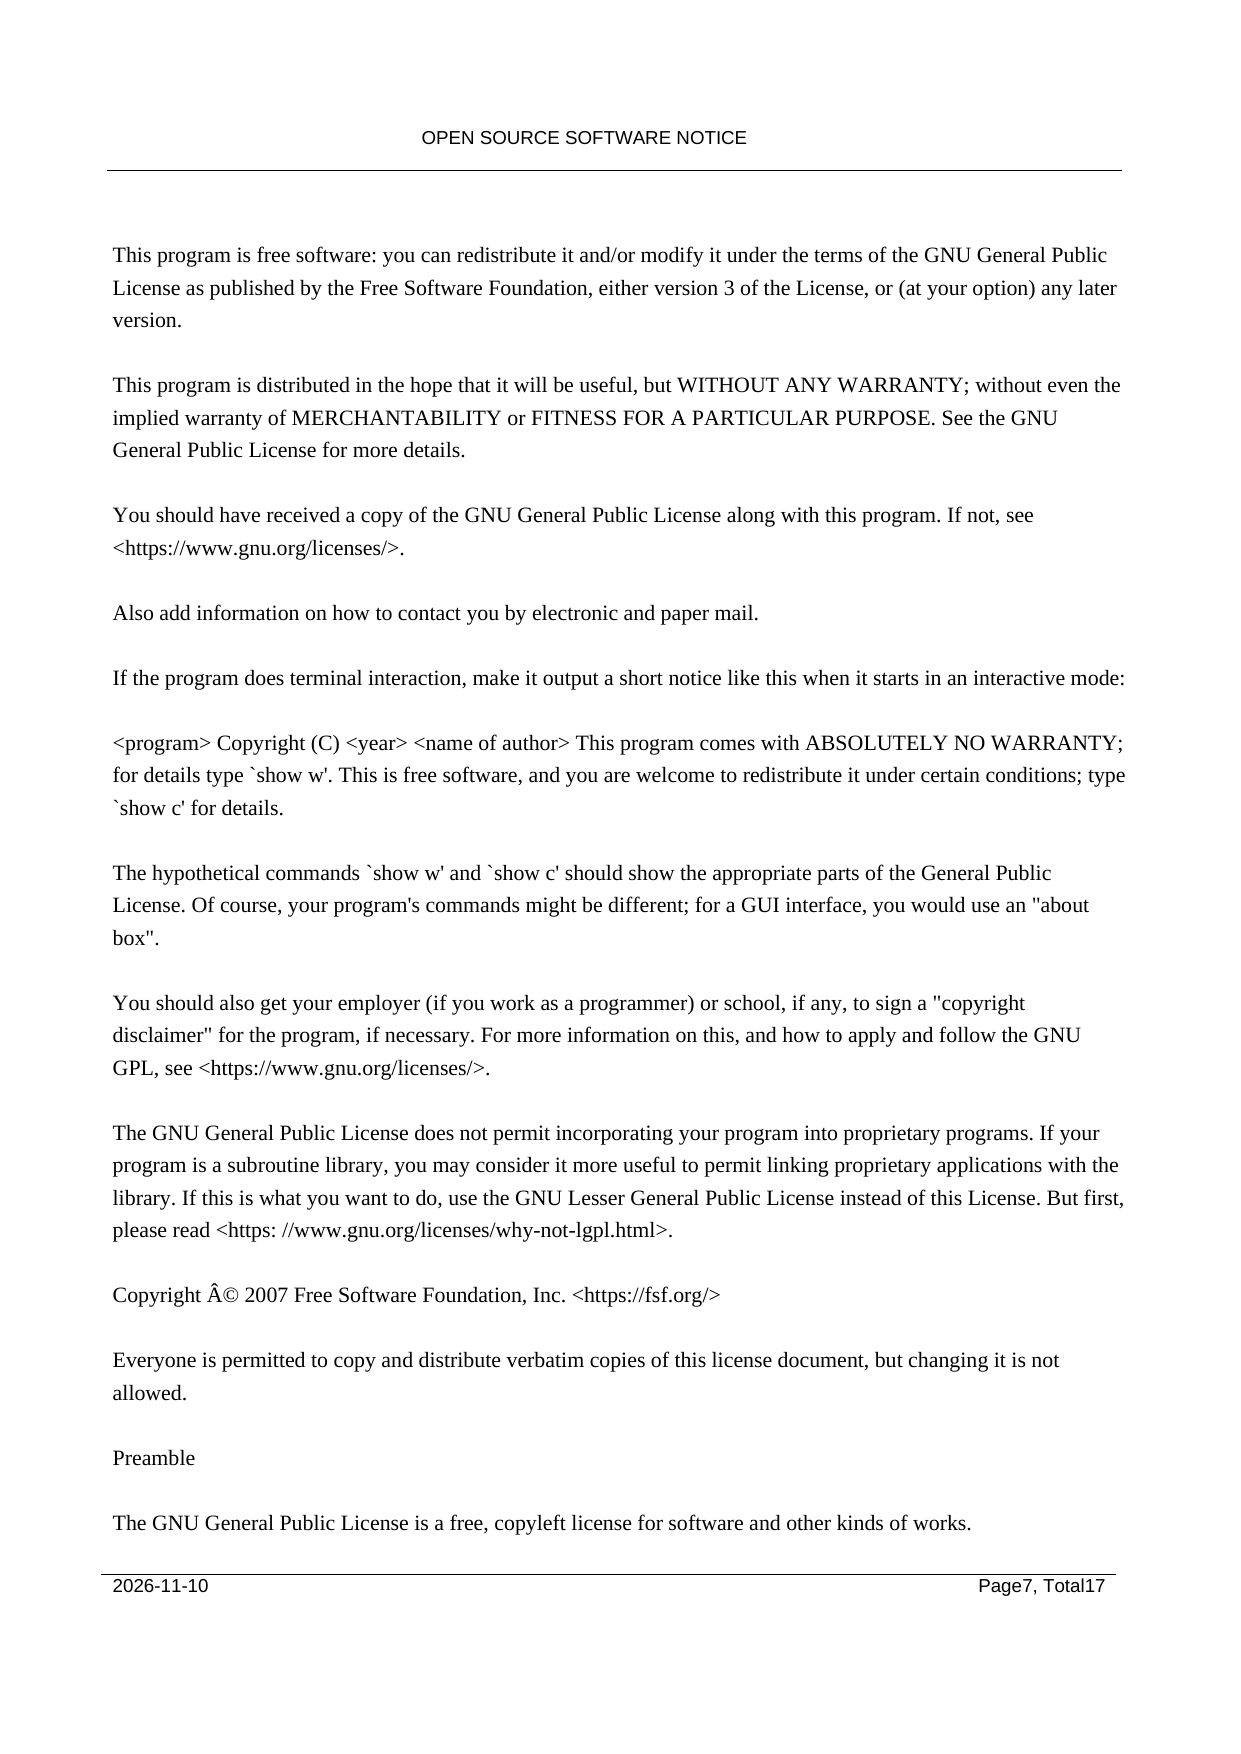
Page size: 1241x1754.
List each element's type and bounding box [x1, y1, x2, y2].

text [112, 206, 1128, 1539]
